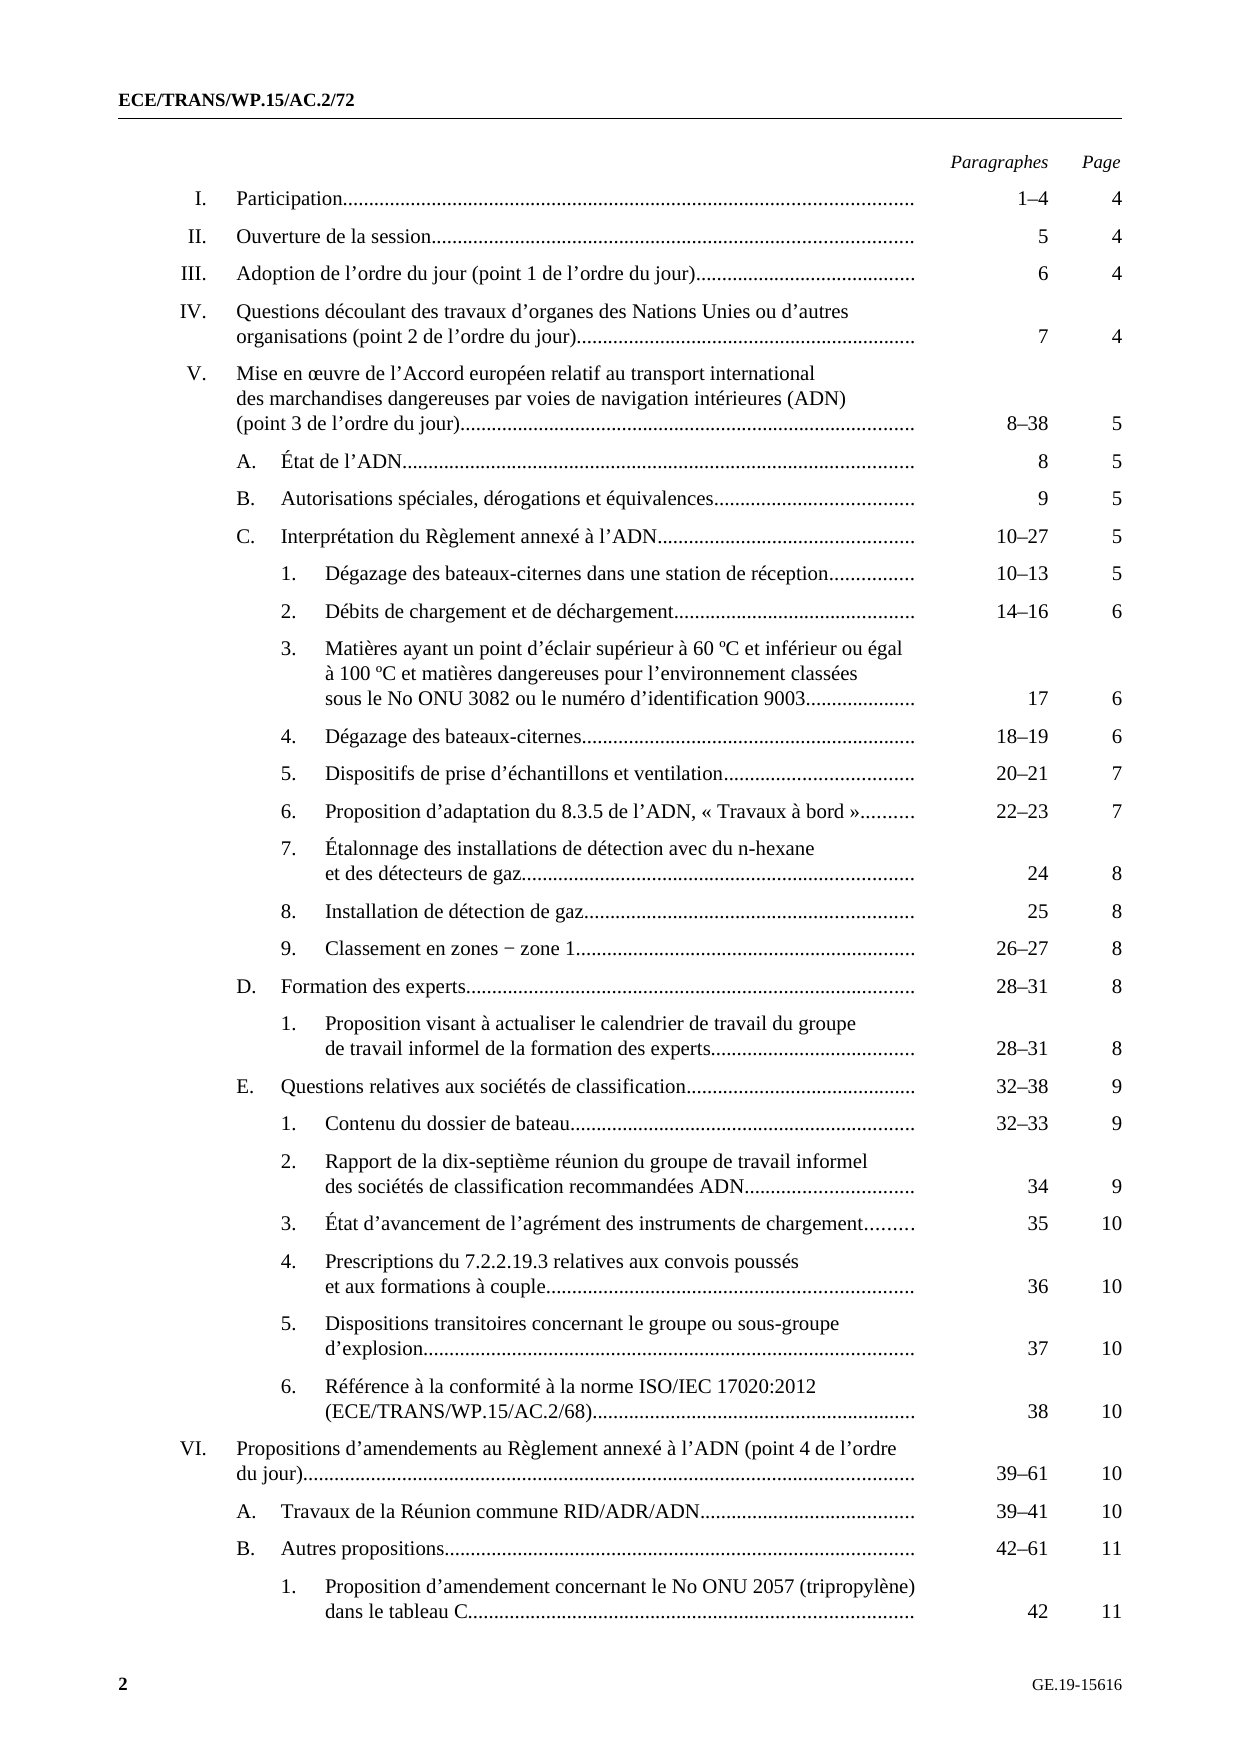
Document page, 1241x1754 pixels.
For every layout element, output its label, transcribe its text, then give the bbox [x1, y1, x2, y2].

text 5. Dispositifs de prise d’échantillons et ventilation 20–21 7 [281, 760, 1122, 785]
text C. Interprétation du Règlement annexé à l’ADN 10–27 5 [236, 523, 1122, 548]
text 1. Proposition visant à actualiser le calendrier de travail du groupe de travail informel de la formation des experts 28–31 8 [281, 1010, 1122, 1060]
text 9. Classement en zones − zone 1 26–27 8 [281, 935, 1122, 960]
text D. Formation des experts 28–31 8 [236, 973, 1122, 998]
text 3. Matières ayant un point d’éclair supérieur à 60 ºC et inférieur ou égal à 100 ºC et matières dangereuses pour l’environnement classées sous le No ONU 3082 ou le numéro d’identification 9003 17 6 [281, 635, 1122, 710]
text 2. Rapport de la dix-septième réunion du groupe de travail informel des sociétés de classification recommandées ADN 34 9 [281, 1148, 1122, 1198]
text A. État de l’ADN 8 5 [236, 448, 1122, 473]
text A. Travaux de la Réunion commune RID/ADR/ADN 39–41 10 [236, 1498, 1122, 1523]
text 1. Proposition d’amendement concernant le No ONU 2057 (tripropylène) dans le tableau C 42 11 [281, 1573, 1122, 1623]
text I. Participation 1–4 4 [118, 185, 1122, 210]
text VI. Propositions d’amendements au Règlement annexé à l’ADN (point 4 de l’ordre du jour) 39–61 10 [118, 1435, 1122, 1485]
text 1. Dégazage des bateaux-citernes dans une station de réception 10–13 5 [281, 560, 1122, 585]
text 6. Référence à la conformité à la norme ISO/IEC 17020:2012 (ECE/TRANS/WP.15/AC.2/68) 38 10 [281, 1373, 1122, 1423]
text 2. Débits de chargement et de déchargement 14–16 6 [281, 598, 1122, 623]
text B. Autorisations spéciales, dérogations et équivalences 9 5 [236, 485, 1122, 510]
text B. Autres propositions 42–61 11 [236, 1535, 1122, 1560]
text 7. Étalonnage des installations de détection avec du n-hexane et des détecteurs de gaz 24 8 [281, 835, 1122, 885]
text IV. Questions découlant des travaux d’organes des Nations Unies ou d’autres organisations (point 2 de l’ordre du jour) 7 4 [118, 298, 1122, 348]
text 5. Dispositions transitoires concernant le groupe ou sous-groupe d’explosion 37 10 [281, 1310, 1122, 1360]
text V. Mise en œuvre de l’Accord européen relatif au transport international des marchandises dangereuses par voies de navigation intérieures (ADN) (point 3 de l’ordre du jour) 8–38 5 [118, 360, 1122, 435]
text 4. Prescriptions du 7.2.2.19.3 relatives aux convois poussés et aux formations à couple 36 10 [281, 1248, 1122, 1298]
text Paragraphes Page [148, 148, 1122, 173]
text 6. Proposition d’adaptation du 8.3.5 de l’ADN, « Travaux à bord » 22–23 7 [281, 798, 1122, 823]
text E. Questions relatives aux sociétés de classification 32–38 9 [236, 1073, 1122, 1098]
text 1. Contenu du dossier de bateau 32–33 9 [281, 1110, 1122, 1135]
text III. Adoption de l’ordre du jour (point 1 de l’ordre du jour) 6 4 [118, 260, 1122, 285]
text 4. Dégazage des bateaux-citernes 18–19 6 [281, 723, 1122, 748]
text 8. Installation de détection de gaz 25 8 [281, 898, 1122, 923]
text 3. État d’avancement de l’agrément des instruments de chargement 35 10 [281, 1210, 1122, 1235]
text II. Ouverture de la session 5 4 [118, 223, 1122, 248]
